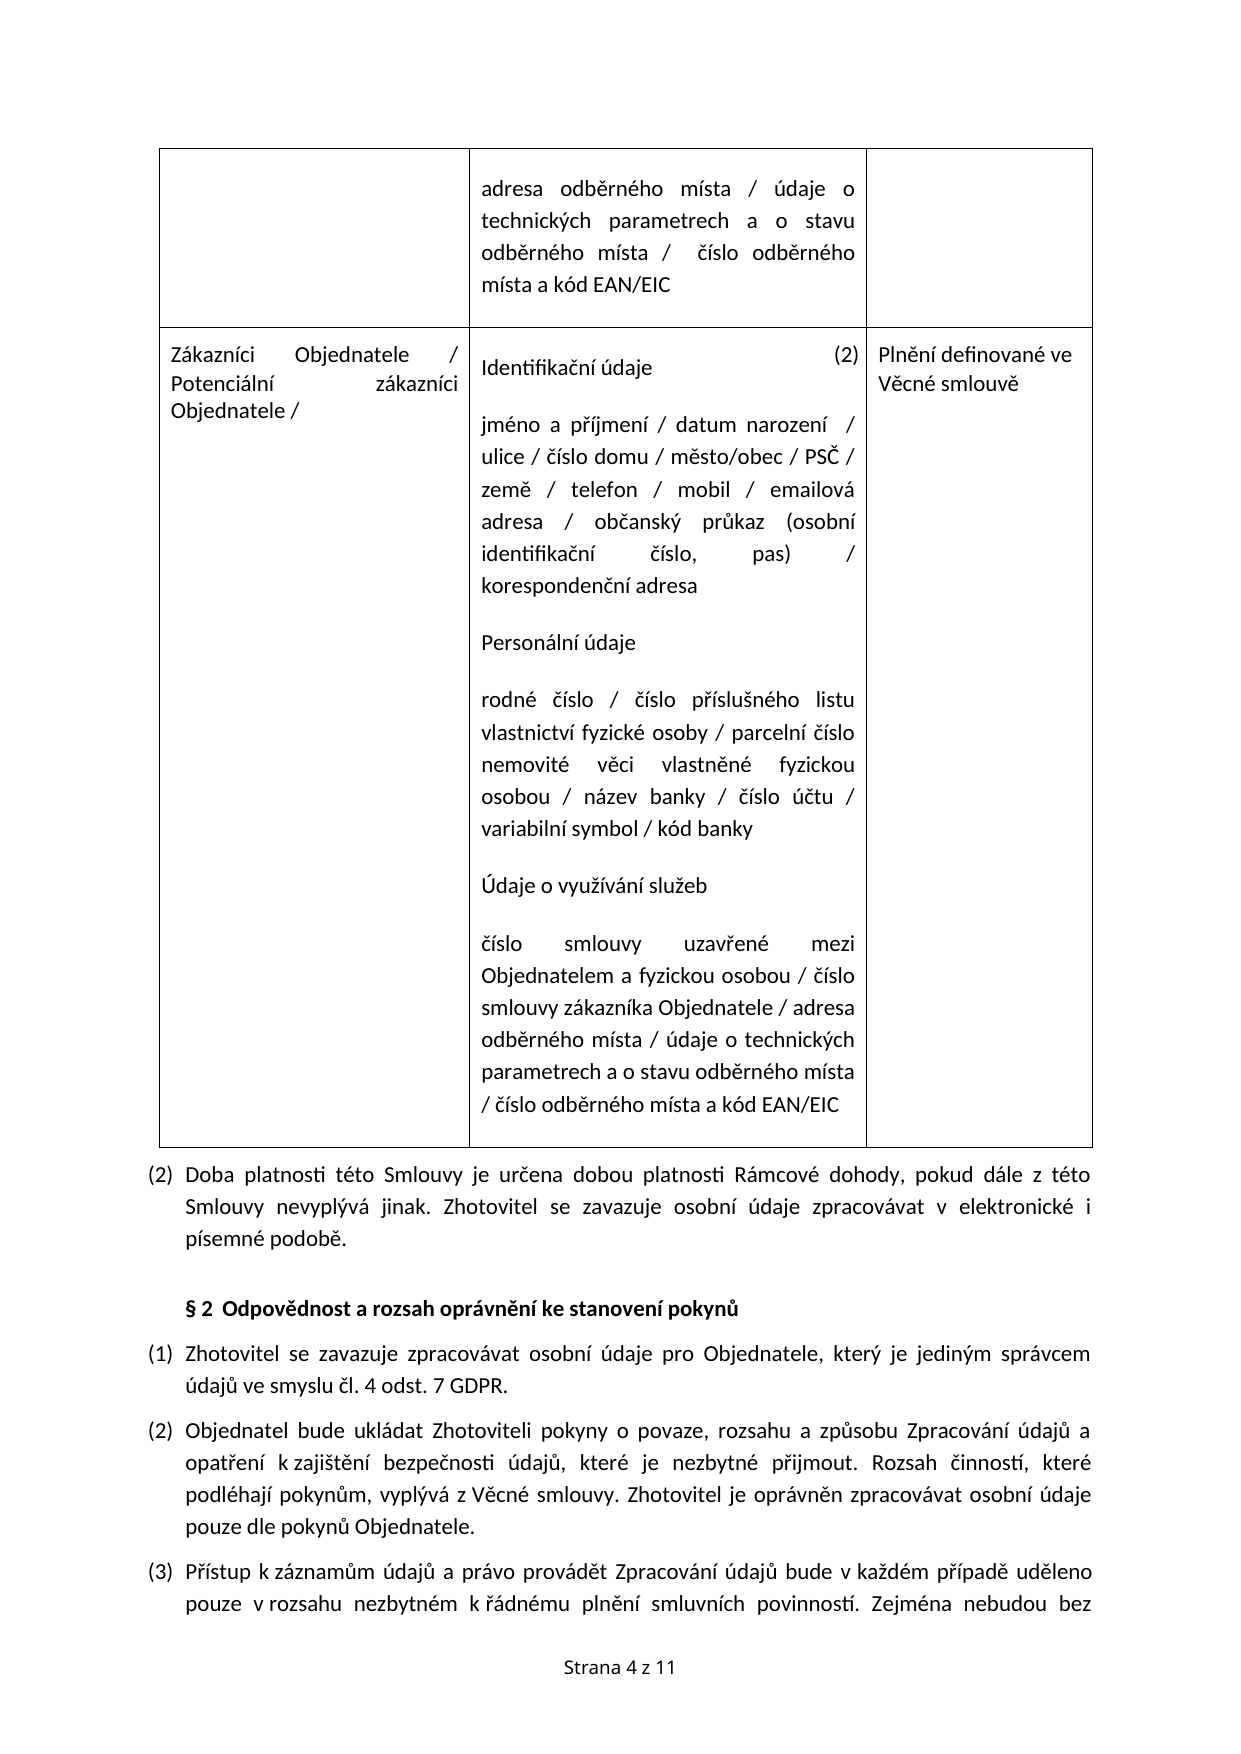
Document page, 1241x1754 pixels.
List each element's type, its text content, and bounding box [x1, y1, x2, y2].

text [148, 1557, 1093, 1617]
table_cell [470, 149, 866, 327]
table_cell Zákazníci Objednatele / Potenciální zákazníci Objednatele / [160, 328, 469, 1147]
text Odpovědnost a rozsah oprávnění ke stanovení pokynů [185, 1294, 1093, 1322]
list Zhotovitel se zavazuje zpracovávat osobní údaje pro Objednatele, který je jediným správcem údajů ve smyslu čl. 4 odst. 7 GDPR. [148, 1339, 1093, 1399]
text Objednatel bude ukládat Zhotoviteli pokyny o povaze, rozsahu a způsobu Zpracování údajů a opatření k zajištění bezpečnosti údajů, které je nezbytné přijmout. Rozsah činností, které podléhají pokynům, vyplývá z Věcné smlouvy. Zhotovitel je oprávněn zpracovávat osobní údaje pouze dle pokynů Objednatele. [148, 1416, 1093, 1540]
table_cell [867, 149, 1092, 327]
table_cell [160, 149, 469, 327]
list Doba platnosti této Smlouvy je určena dobou platnosti Rámcové dohody, pokud dále z této Smlouvy nevyplývá jinak. Zhotovitel se zavazuje osobní údaje zpracovávat v elektronické i písemné podobě. [148, 1160, 1093, 1252]
table_cell Plnění definované ve Věcné smlouvě [867, 328, 1092, 1147]
table_cell Identifikační údaje jméno a příjmení / datum narození / ulice / číslo domu / město/obec / PSČ / země / telefon / mobil / emailová adresa / občanský průkaz (osobní identifikační číslo, pas) / korespondenční adresa Personální údaje rodné číslo / číslo příslušného listu vlastnictví fyzické osoby / parcelní číslo nemovité věci vlastněné fyzickou osobou / název banky / číslo účtu / variabilní symbol / kód banky Údaje o využívání služeb číslo smlouvy uzavřené mezi Objednatelem a fyzickou osobou / číslo smlouvy zákazníka Objednatele / adresa odběrného místa / údaje o technických parametrech a o stavu odběrného místa / číslo odběrného místa a kód EAN/EIC [470, 328, 866, 1147]
